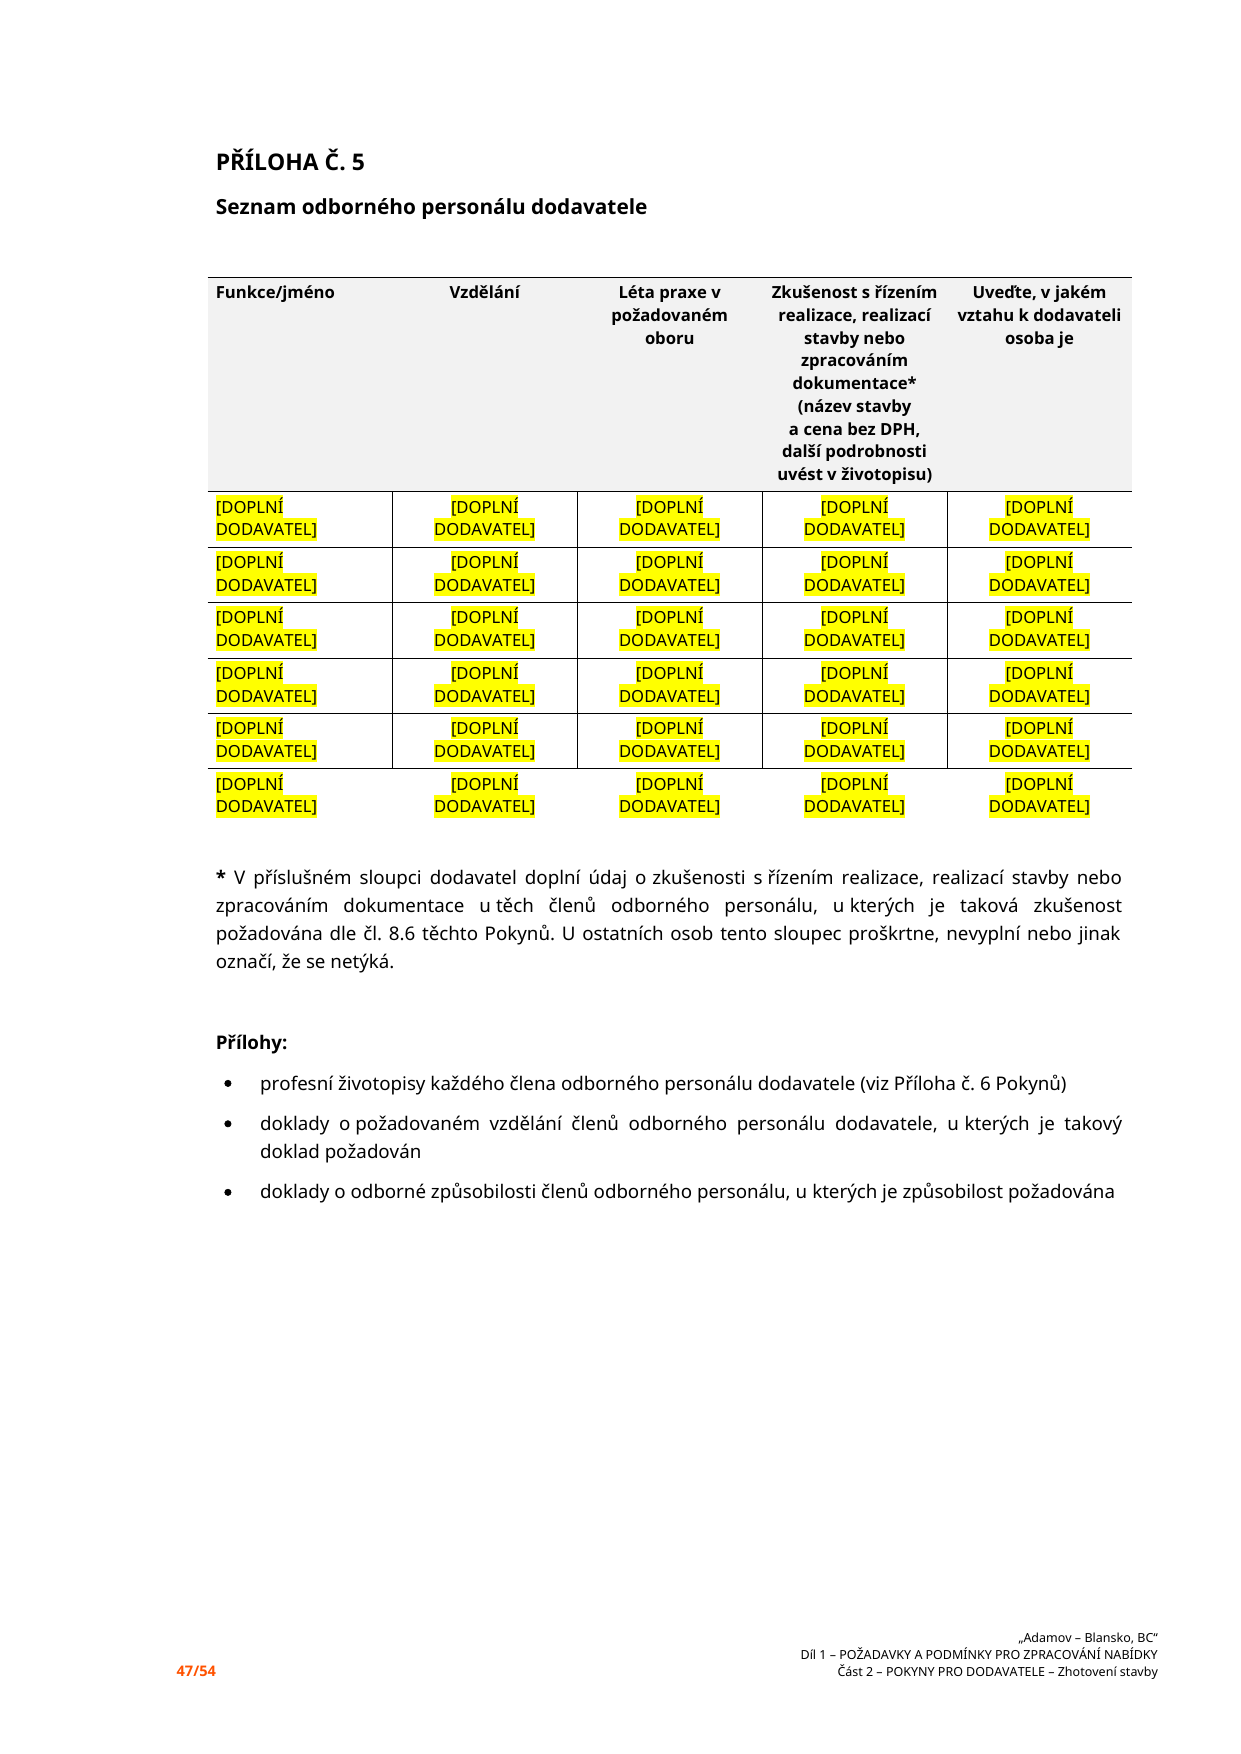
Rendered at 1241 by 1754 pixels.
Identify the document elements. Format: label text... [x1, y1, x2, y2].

table_cell [DOPLNÍ DODAVATEL] [208, 548, 392, 602]
table_cell [DOPLNÍ DODAVATEL] [763, 492, 947, 547]
table_header Uveďte, v jakém vztahu k dodavateli osoba je [947, 278, 1132, 491]
table_cell [DOPLNÍ DODAVATEL] [578, 659, 762, 713]
table_cell [DOPLNÍ DODAVATEL] [393, 659, 577, 713]
text profesní životopisy každého člena odborného personálu dodavatele (viz Příloha č. 6 Pokynů) [224, 1070, 1122, 1095]
table_cell [DOPLNÍ DODAVATEL] [762, 769, 947, 824]
table_cell [DOPLNÍ DODAVATEL] [948, 492, 1132, 547]
table_cell [DOPLNÍ DODAVATEL] [948, 714, 1132, 768]
table_cell [DOPLNÍ DODAVATEL] [948, 603, 1132, 657]
table_cell [DOPLNÍ DODAVATEL] [578, 603, 762, 657]
table_cell [DOPLNÍ DODAVATEL] [578, 714, 762, 768]
text Příloha č. 5 [216, 146, 1122, 177]
table_cell [DOPLNÍ DODAVATEL] [392, 769, 577, 824]
table_cell [DOPLNÍ DODAVATEL] [948, 659, 1132, 713]
table_cell [DOPLNÍ DODAVATEL] [208, 603, 392, 657]
table_cell [DOPLNÍ DODAVATEL] [578, 492, 762, 547]
table_cell [DOPLNÍ DODAVATEL] [208, 659, 392, 713]
table_cell [DOPLNÍ DODAVATEL] [393, 548, 577, 602]
text Seznam odborného personálu dodavatele [216, 192, 1122, 221]
table_cell [DOPLNÍ DODAVATEL] [578, 548, 762, 602]
table_cell [DOPLNÍ DODAVATEL] [393, 603, 577, 657]
text Přílohy: [216, 1029, 1122, 1055]
table_header Léta praxe v požadovaném oboru [577, 278, 762, 491]
table_cell [DOPLNÍ DODAVATEL] [393, 492, 577, 547]
table_header Funkce/jméno [208, 278, 392, 491]
table_cell [DOPLNÍ DODAVATEL] [577, 769, 762, 824]
table_cell [DOPLNÍ DODAVATEL] [208, 714, 392, 768]
table_header Vzdělání [392, 278, 577, 491]
table_cell [DOPLNÍ DODAVATEL] [763, 714, 947, 768]
text * V příslušném sloupci dodavatel doplní údaj o zkušenosti s řízením realizace, realizací stavby nebo zpracováním dokumentace u těch členů odborného personálu, u kterých je taková zkušenost požadována dle čl. 8.6 těchto Pokynů. U ostatních osob tento sloupec proškrtne, nevyplní nebo jinak označí, že se netýká. [216, 864, 1122, 974]
table_cell [DOPLNÍ DODAVATEL] [208, 492, 392, 547]
table_cell [DOPLNÍ DODAVATEL] [763, 548, 947, 602]
table_cell [DOPLNÍ DODAVATEL] [948, 548, 1132, 602]
table_cell [DOPLNÍ DODAVATEL] [393, 714, 577, 768]
table_cell [DOPLNÍ DODAVATEL] [763, 659, 947, 713]
text doklady o požadovaném vzdělání členů odborného personálu dodavatele, u kterých je takový doklad požadován [224, 1110, 1122, 1164]
table_header Zkušenost s řízením realizace, realizací stavby nebo zpracováním dokumentace* (název stavby a cena bez DPH, další podrobnosti uvést v životopisu) [762, 278, 947, 491]
table_cell [DOPLNÍ DODAVATEL] [947, 769, 1132, 824]
table_cell [DOPLNÍ DODAVATEL] [208, 769, 392, 824]
table_cell [DOPLNÍ DODAVATEL] [763, 603, 947, 657]
text doklady o odborné způsobilosti členů odborného personálu, u kterých je způsobilost požadována [224, 1179, 1122, 1204]
